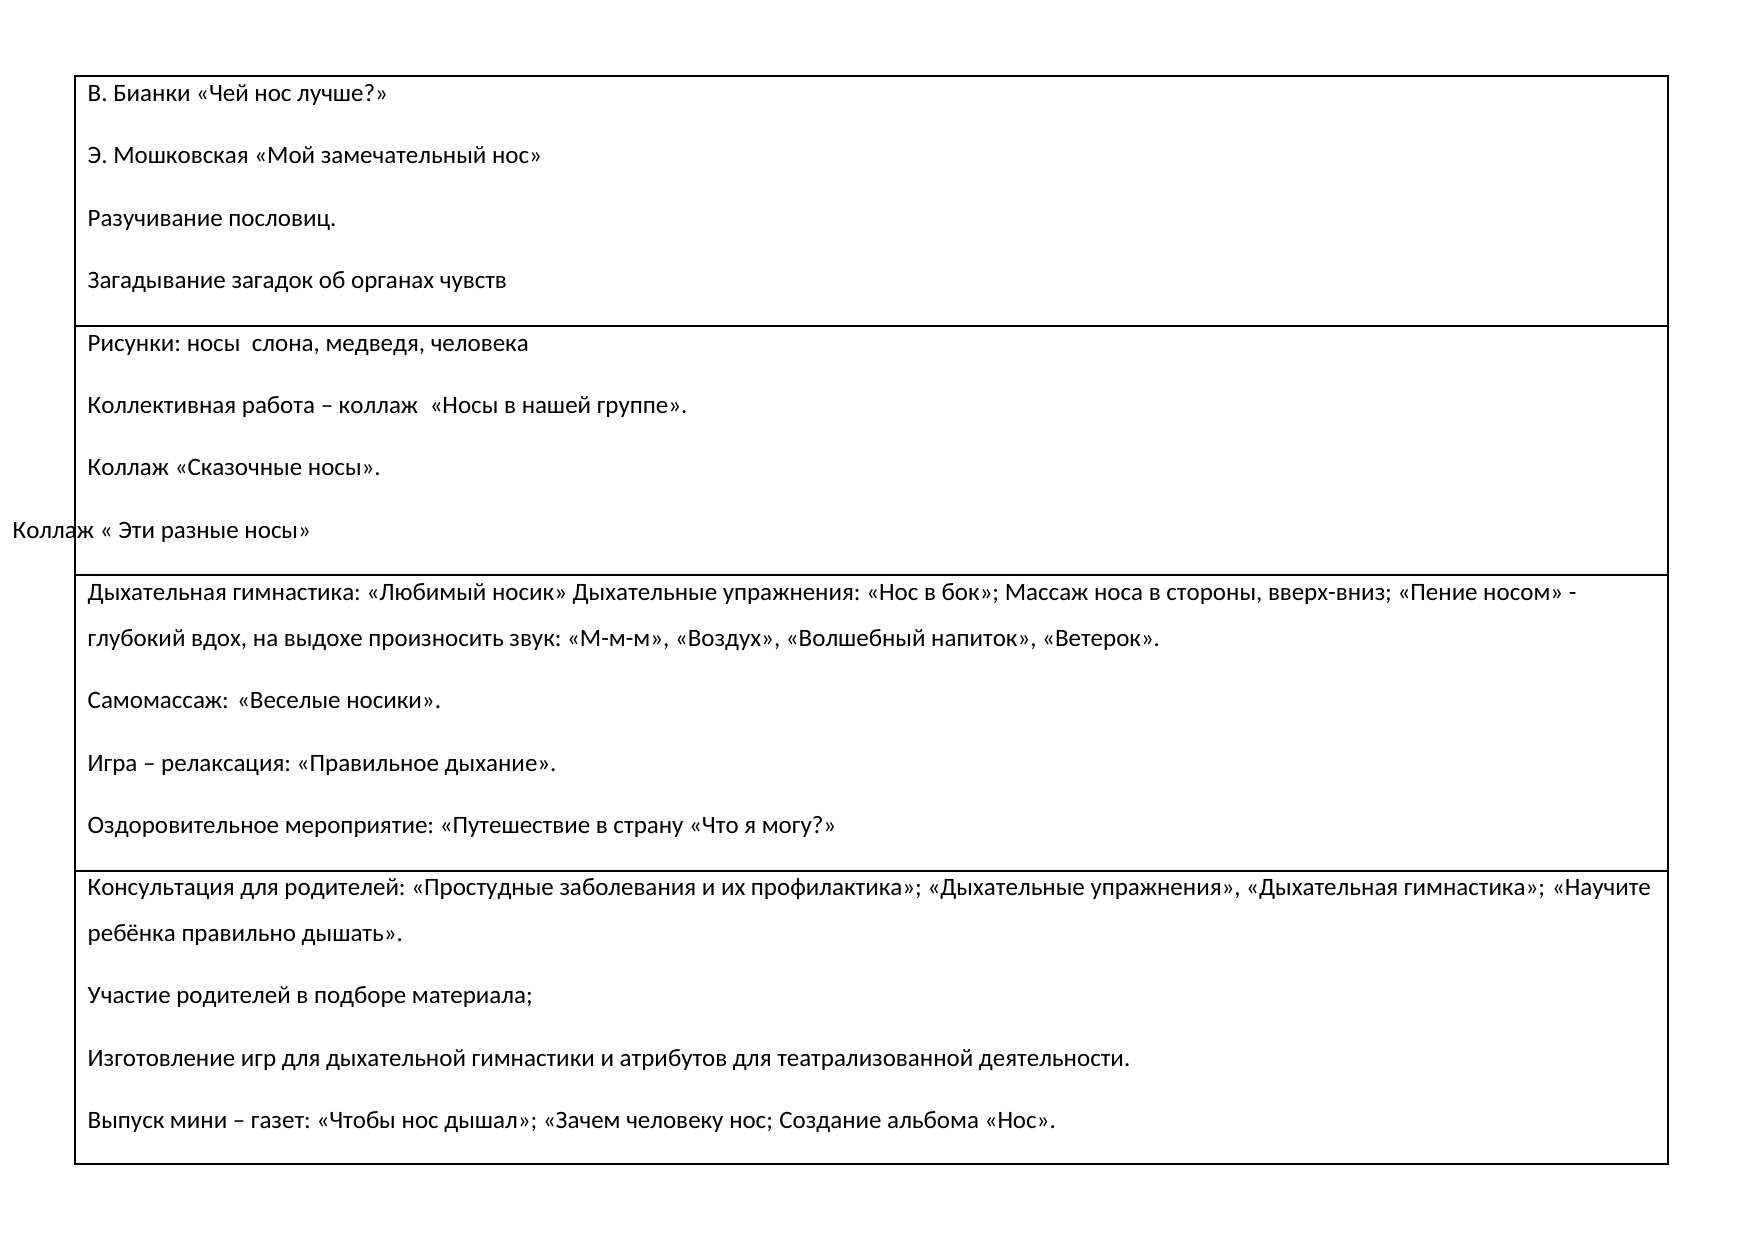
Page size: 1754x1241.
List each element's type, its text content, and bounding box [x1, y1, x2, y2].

table_cell Рисунки: носы слона, медведя, человека Коллективная работа – коллаж «Носы в нашей группе». Коллаж «Сказочные носы». Коллаж « Эти разные носы» [76, 327, 1667, 574]
table_cell Дыхательная гимнастика: «Любимый носик» Дыхательные упражнения: «Нос в бок»; Массаж носа в стороны, вверх-вниз; «Пение носом» - глубокий вдох, на выдохе произносить звук: «М-м-м», «Воздух», «Волшебный напиток», «Ветерок». Самомассаж: «Веселые носики». Игра – релаксация: «Правильное дыхание». Оздоровительное мероприятие: «Путешествие в страну «Что я могу?» [76, 576, 1667, 869]
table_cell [76, 872, 1667, 1163]
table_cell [76, 77, 1667, 324]
